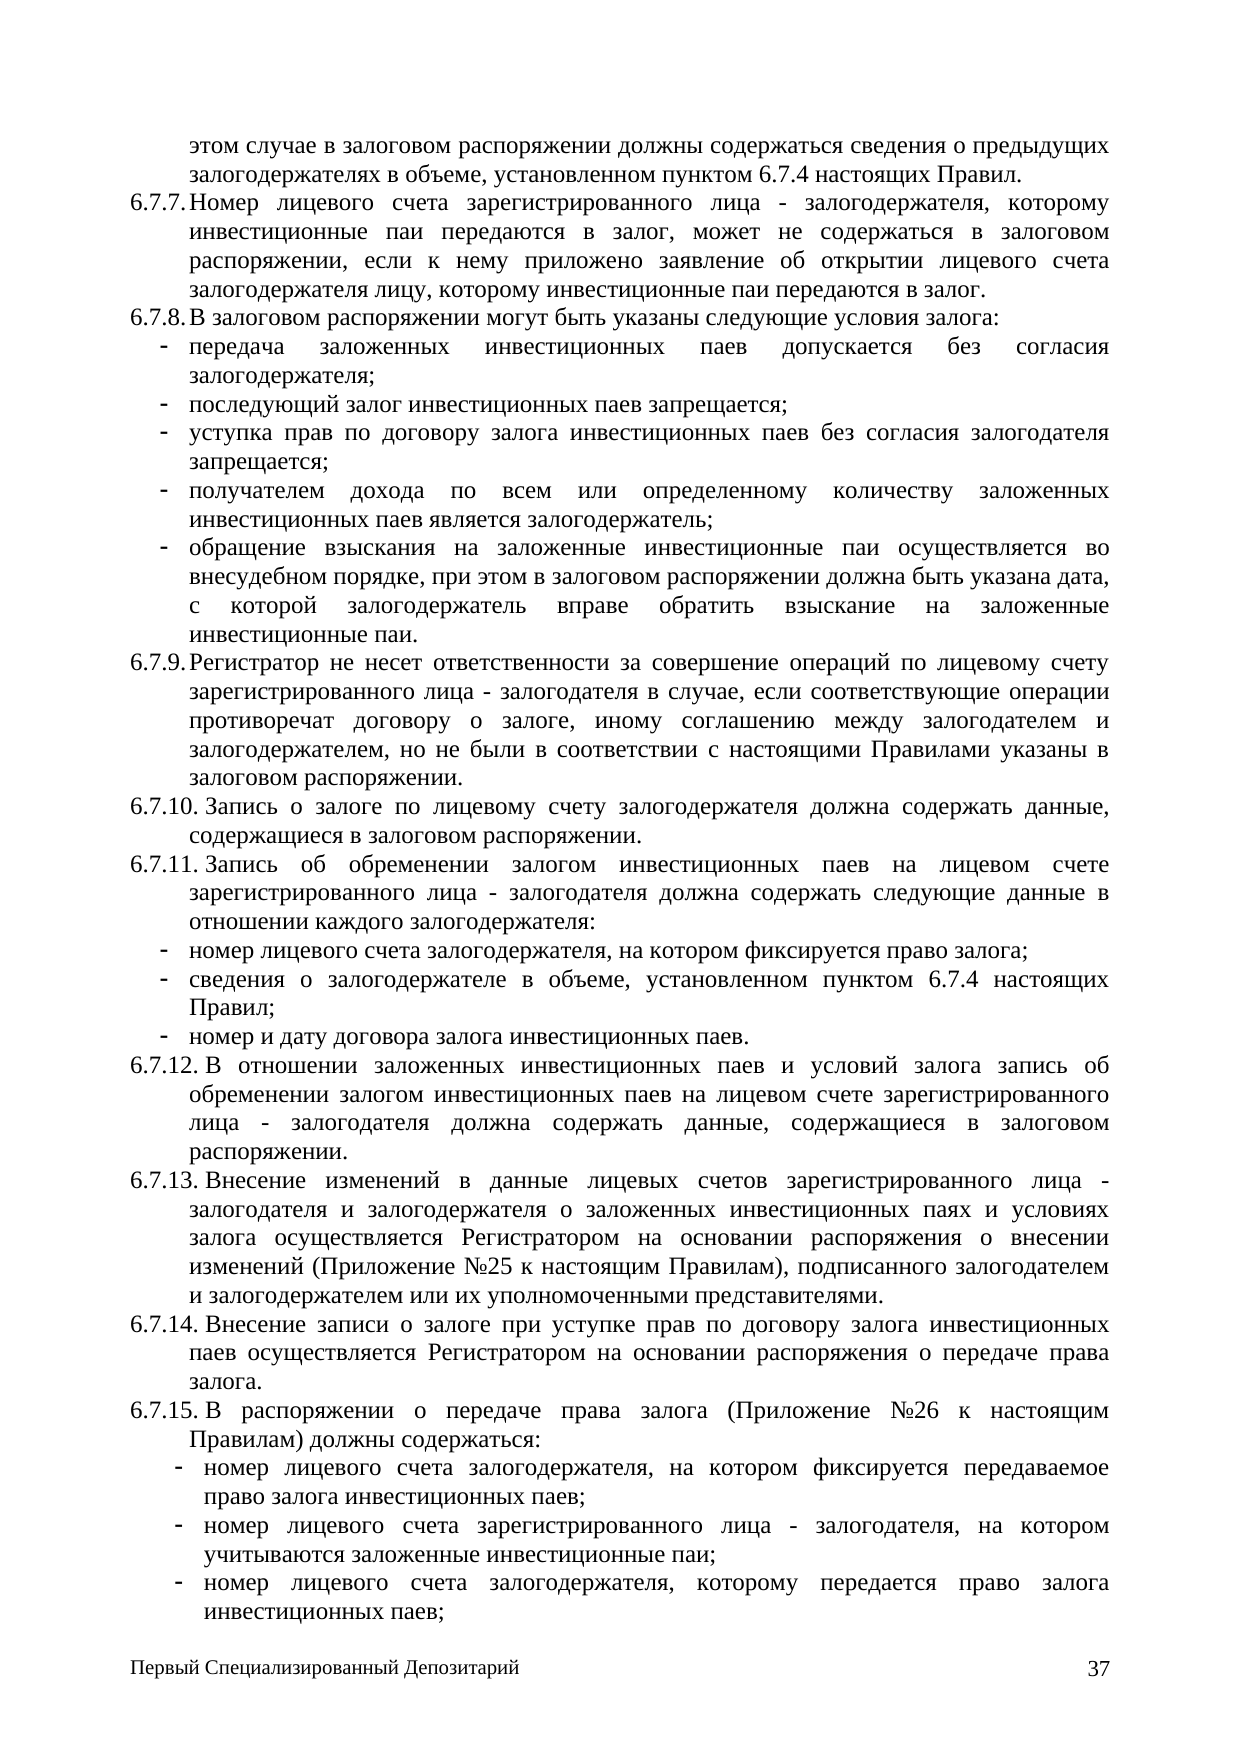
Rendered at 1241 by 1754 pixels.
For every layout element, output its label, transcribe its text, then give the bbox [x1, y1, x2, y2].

list номер лицевого счета залогодержателя, на котором фиксируется передаваемое право залога инвестиционных паев; [174, 1452, 1110, 1510]
list номер лицевого счета зарегистрированного лица - залогодателя, на котором учитываются заложенные инвестиционные паи; [174, 1510, 1110, 1567]
list обращение взыскания на заложенные инвестиционные паи осуществляется во внесудебном порядке, при этом в залоговом распоряжении должна быть указана дата, с которой залогодержатель вправе обратить взыскание на заложенные инвестиционные паи. [159, 532, 1110, 647]
list номер и дату договора залога инвестиционных паев. [159, 1021, 1110, 1050]
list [130, 130, 1110, 187]
list получателем дохода по всем или определенному количеству заложенных инвестиционных паев является залогодержатель; [159, 475, 1110, 532]
list последующий залог инвестиционных паев запрещается; [159, 389, 1110, 417]
list В распоряжении о передаче права залога (Приложение №26 к настоящим Правилам) должны содержаться: [130, 1395, 1110, 1452]
list сведения о залогодержателе в объеме, установленном пунктом 6.7.4 настоящих Правил; [159, 964, 1110, 1021]
list Внесение записи о залоге при уступке прав по договору залога инвестиционных паев осуществляется Регистратором на основании распоряжения о передаче права залога. [130, 1309, 1110, 1395]
list номер лицевого счета залогодержателя, на котором фиксируется право залога; [159, 935, 1110, 964]
list Номер лицевого счета зарегистрированного лица - залогодержателя, которому инвестиционные паи передаются в залог, может не содержаться в залоговом распоряжении, если к нему приложено заявление об открытии лицевого счета залогодержателя лицу, которому инвестиционные паи передаются в залог. [130, 187, 1110, 302]
list Регистратор не несет ответственности за совершение операций по лицевому счету зарегистрированного лица - залогодателя в случае, если соответствующие операции противоречат договору о залоге, иному соглашению между залогодателем и залогодержателем, но не были в соответствии с настоящими Правилами указаны в залоговом распоряжении. [130, 647, 1110, 791]
list номер лицевого счета залогодержателя, которому передается право залога инвестиционных паев; [174, 1567, 1110, 1625]
list уступка прав по договору залога инвестиционных паев без согласия залогодателя запрещается; [159, 417, 1110, 475]
list Запись об обременении залогом инвестиционных паев на лицевом счете зарегистрированного лица - залогодателя должна содержать следующие данные в отношении каждого залогодержателя: [130, 849, 1110, 935]
list В отношении заложенных инвестиционных паев и условий залога запись об обременении залогом инвестиционных паев на лицевом счете зарегистрированного лица - залогодателя должна содержать данные, содержащиеся в залоговом распоряжении. [130, 1050, 1110, 1165]
list Внесение изменений в данные лицевых счетов зарегистрированного лица - залогодателя и залогодержателя о заложенных инвестиционных паях и условиях залога осуществляется Регистратором на основании распоряжения о внесении изменений (Приложение №25 к настоящим Правилам), подписанного залогодателем и залогодержателем или их уполномоченными представителями. [130, 1165, 1110, 1309]
list В залоговом распоряжении могут быть указаны следующие условия залога: [130, 302, 1110, 331]
list Запись о залоге по лицевому счету залогодержателя должна содержать данные, содержащиеся в залоговом распоряжении. [130, 791, 1110, 849]
list передача заложенных инвестиционных паев допускается без согласия залогодержателя; [159, 331, 1110, 389]
